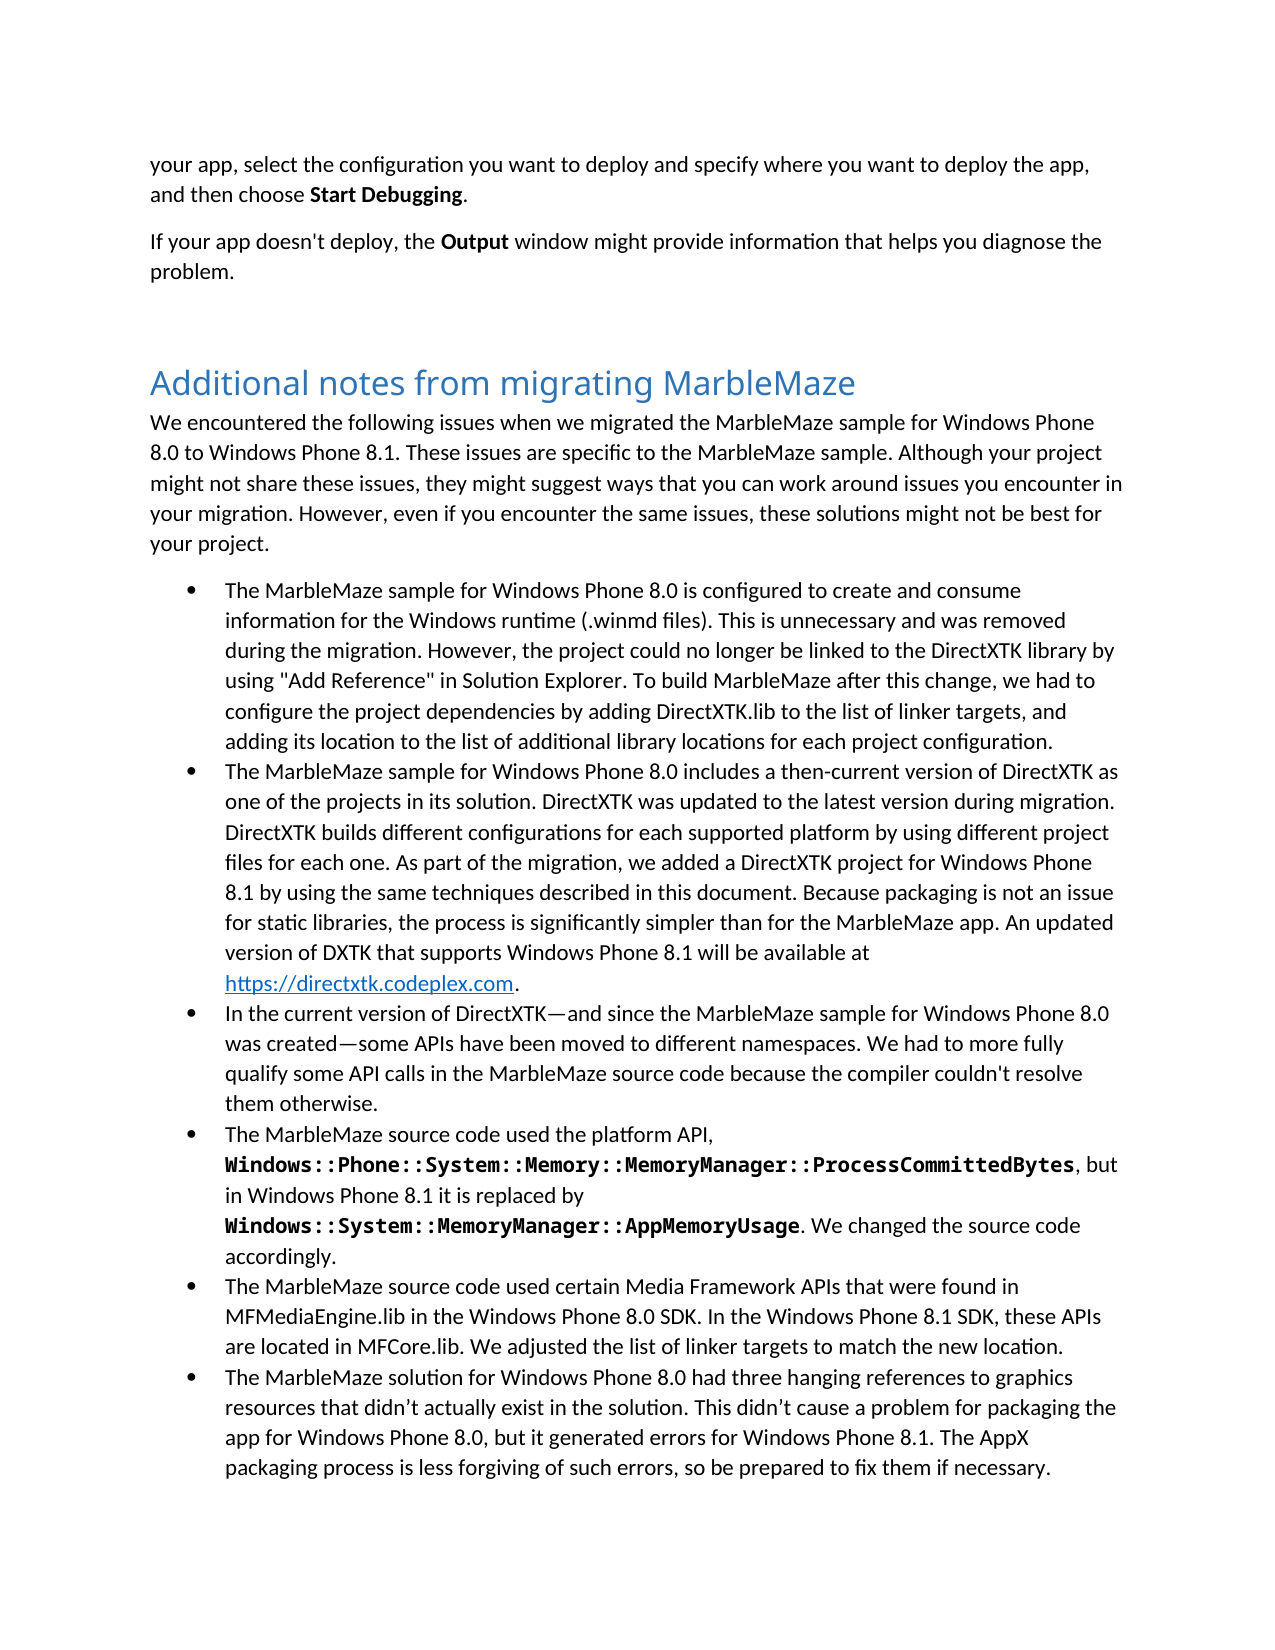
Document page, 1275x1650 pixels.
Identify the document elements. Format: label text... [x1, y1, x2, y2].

text The MarbleMaze source code used the platform API, Windows::Phone::System::Memory::MemoryManager::ProcessCommittedBytes, but in Windows Phone 8.1 it is replaced by Windows::System::MemoryManager::AppMemoryUsage. We changed the source code accordingly. [187, 1120, 1125, 1270]
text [150, 150, 1125, 208]
text If your app doesn't deploy, the Output window might provide information that helps you diagnose the problem. [150, 227, 1125, 285]
text The MarbleMaze solution for Windows Phone 8.0 had three hanging references to graphics resources that didn’t actually exist in the solution. This didn’t cause a problem for packaging the app for Windows Phone 8.0, but it generated errors for Windows Phone 8.1. The AppX packaging process is less forgiving of such errors, so be prepared to fix them if necessary. [187, 1363, 1125, 1481]
text The MarbleMaze sample for Windows Phone 8.0 includes a then-current version of DirectXTK as one of the projects in its solution. DirectXTK was updated to the latest version during migration. DirectXTK builds different configurations for each supported platform by using different project files for each one. As part of the migration, we added a DirectXTK project for Windows Phone 8.1 by using the same techniques described in this document. Because packaging is not an issue for static libraries, the process is significantly simpler than for the MarbleMaze app. An updated version of DXTK that supports Windows Phone 8.1 will be available at https://directxtk.codeplex.com. [187, 757, 1125, 997]
text We encountered the following issues when we migrated the MarbleMaze sample for Windows Phone 8.0 to Windows Phone 8.1. These issues are specific to the MarbleMaze sample. Although your project might not share these issues, they might suggest ways that you can work around issues you encounter in your migration. However, even if you encounter the same issues, these solutions might not be best for your project. [150, 408, 1125, 557]
subtitle Additional notes from migrating MarbleMaze [150, 359, 1125, 405]
text In the current version of DirectXTK—and since the MarbleMaze sample for Windows Phone 8.0 was created—some APIs have been moved to different namespaces. We had to more fully qualify some API calls in the MarbleMaze source code because the compiler couldn't resolve them otherwise. [187, 999, 1125, 1118]
text The MarbleMaze sample for Windows Phone 8.0 is configured to create and consume information for the Windows runtime (.winmd files). This is unnecessary and was removed during the migration. However, the project could no longer be linked to the DirectXTK library by using "Add Reference" in Solution Explorer. To build MarbleMaze after this change, we had to configure the project dependencies by adding DirectXTK.lib to the list of linker targets, and adding its location to the list of additional library locations for each project configuration. [187, 576, 1125, 755]
text The MarbleMaze source code used certain Media Framework APIs that were found in MFMediaEngine.lib in the Windows Phone 8.0 SDK. In the Windows Phone 8.1 SDK, these APIs are located in MFCore.lib. We adjusted the list of linker targets to match the new location. [187, 1272, 1125, 1361]
